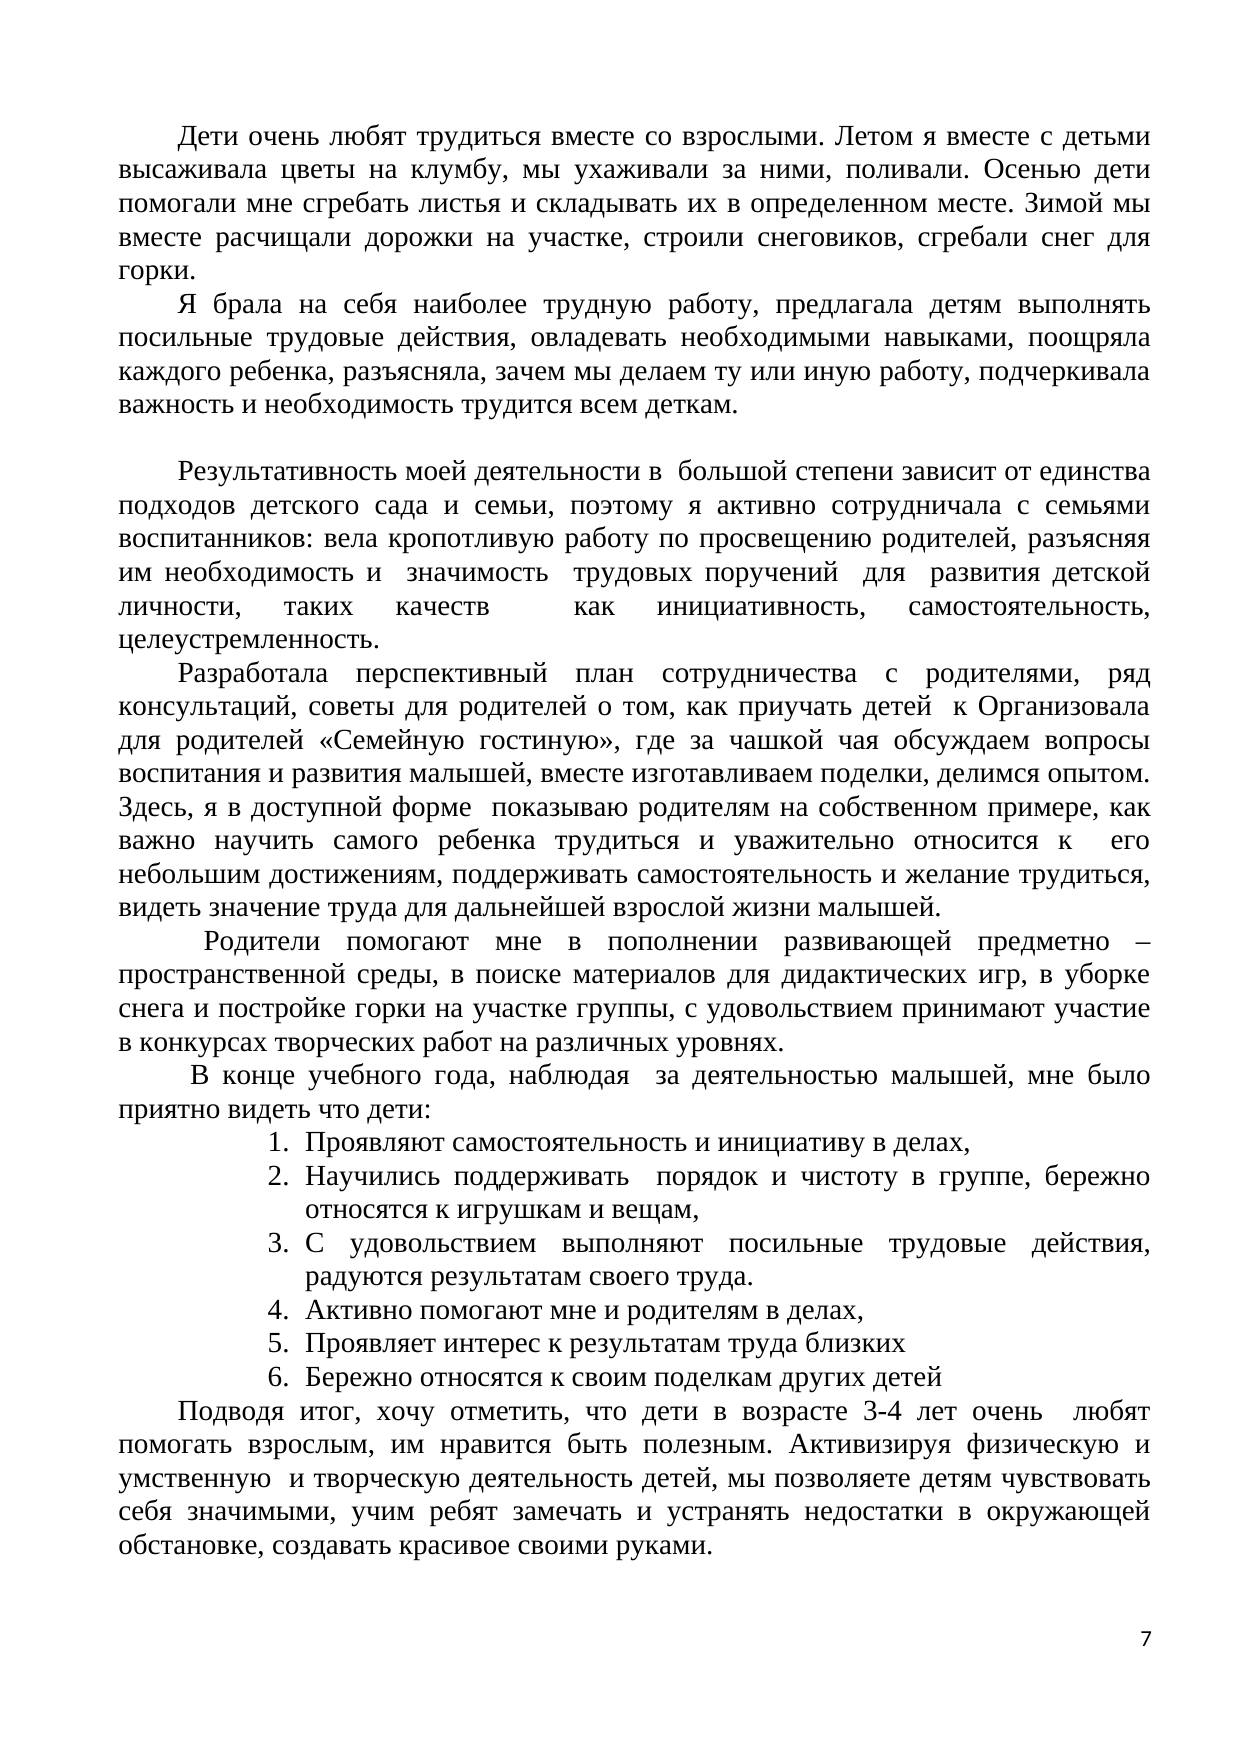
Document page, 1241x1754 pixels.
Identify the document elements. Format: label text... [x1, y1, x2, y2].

text В конце учебного года, наблюдая за деятельностью малышей, мне было приятно видеть что дети: [118, 1057, 1152, 1124]
text Подводя итог, хочу отметить, что дети в возрасте 3-4 лет очень любят помогать взрослым, им нравится быть полезным. Активизируя физическую и умственную и творческую деятельность детей, мы позволяете детям чувствовать себя значимыми, учим ребят замечать и устранять недостатки в окружающей обстановке, создавать красивое своими руками. [118, 1393, 1152, 1560]
list Активно помогают мне и родителям в делах, [267, 1292, 1152, 1326]
list Проявляют самостоятельность и инициативу в делах, [267, 1124, 1152, 1158]
text Я брала на себя наиболее трудную работу, предлагала детям выполнять посильные трудовые действия, овладевать необходимыми навыками, поощряла каждого ребенка, разъясняла, зачем мы делаем ту или иную работу, подчеркивала важность и необходимость трудится всем деткам. [118, 286, 1152, 420]
list Бережно относятся к своим поделкам других детей [267, 1359, 1152, 1393]
list Проявляет интерес к результатам труда близких [267, 1326, 1152, 1359]
text Дети очень любят трудиться вместе со взрослыми. Летом я вместе с детьми высаживала цветы на клумбу, мы ухаживали за ними, поливали. Осенью дети помогали мне сгребать листья и складывать их в определенном месте. Зимой мы вместе расчищали дорожки на участке, строили снеговиков, сгребали снег для горки. [118, 118, 1152, 286]
text Родители помогают мне в пополнении развивающей предметно – пространственной среды, в поиске материалов для дидактических игр, в уборке снега и постройке горки на участке группы, с удовольствием принимают участие в конкурсах творческих работ на различных уровнях. [118, 923, 1152, 1057]
list Научились поддерживать порядок и чистоту в группе, бережно относятся к игрушкам и вещам, [267, 1158, 1152, 1225]
text Результативность моей деятельности в большой степени зависит от единства подходов детского сада и семьи, поэтому я активно сотрудничала с семьями воспитанников: вела кропотливую работу по просвещению родителей, разъясняя им необходимость и значимость трудовых поручений для развития детской личности, таких качеств как инициативность, самостоятельность, целеустремленность. [118, 453, 1152, 655]
list С удовольствием выполняют посильные трудовые действия, радуются результатам своего труда. [267, 1225, 1152, 1292]
text Разработала перспективный план сотрудничества с родителями, ряд консультаций, советы для родителей о том, как приучать детей к Организовала для родителей «Семейную гостиную», где за чашкой чая обсуждаем вопросы воспитания и развития малышей, вместе изготавливаем поделки, делимся опытом. Здесь, я в доступной форме показываю родителям на собственном примере, как важно научить самого ребенка трудиться и уважительно относится к его небольшим достижениям, поддерживать самостоятельность и желание трудиться, видеть значение труда для дальнейшей взрослой жизни малышей. [118, 655, 1152, 923]
